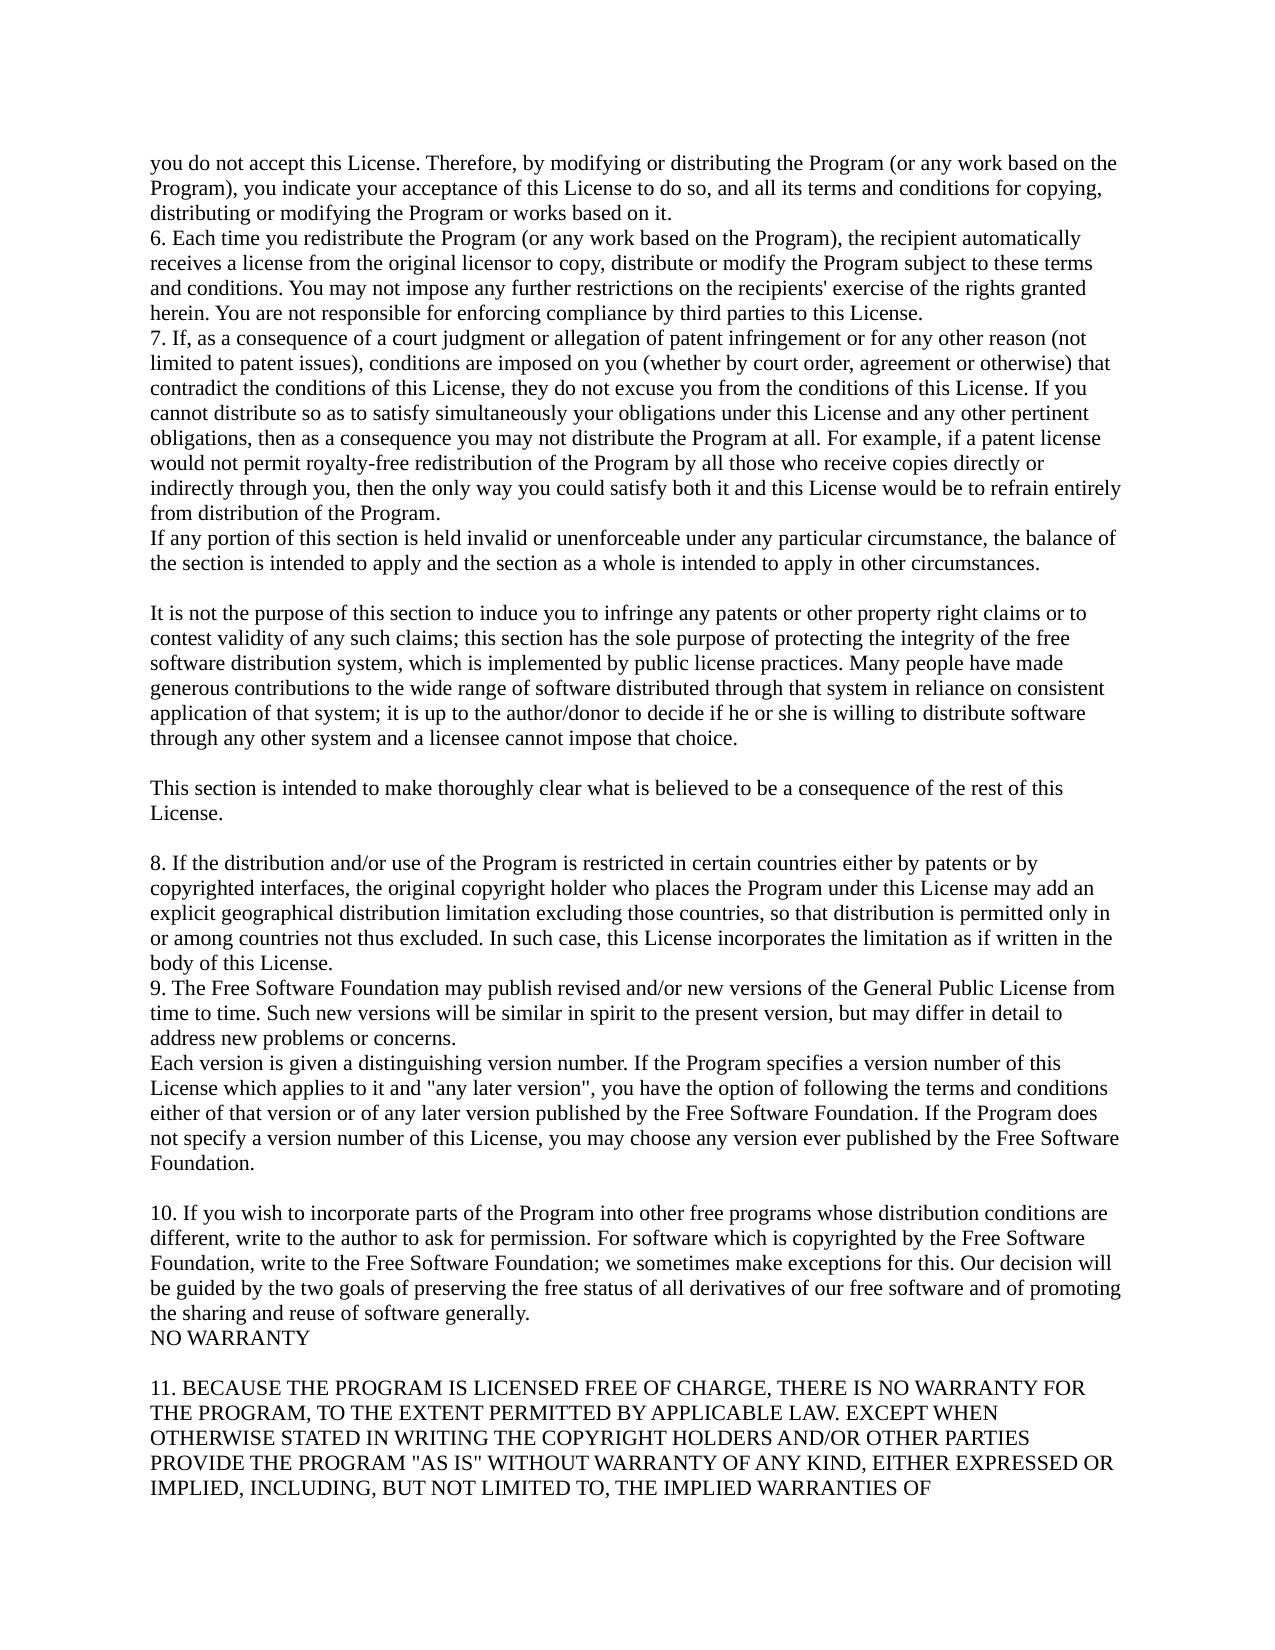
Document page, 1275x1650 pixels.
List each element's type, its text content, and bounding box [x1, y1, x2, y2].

text NO WARRANTY [150, 1325, 1125, 1350]
text This section is intended to make thoroughly clear what is believed to be a consequence of the rest of this License. [150, 775, 1125, 825]
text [150, 1375, 1125, 1500]
text 7. If, as a consequence of a court judgment or allegation of patent infringement or for any other reason (not limited to patent issues), conditions are imposed on you (whether by court order, agreement or otherwise) that contradict the conditions of this License, they do not excuse you from the conditions of this License. If you cannot distribute so as to satisfy simultaneously your obligations under this License and any other pertinent obligations, then as a consequence you may not distribute the Program at all. For example, if a patent license would not permit royalty-free redistribution of the Program by all those who receive copies directly or indirectly through you, then the only way you could satisfy both it and this License would be to refrain entirely from distribution of the Program. [150, 325, 1125, 525]
text 6. Each time you redistribute the Program (or any work based on the Program), the recipient automatically receives a license from the original licensor to copy, distribute or modify the Program subject to these terms and conditions. You may not impose any further restrictions on the recipients' exercise of the rights granted herein. You are not responsible for enforcing compliance by third parties to this License. [150, 225, 1125, 325]
text 9. The Free Software Foundation may publish revised and/or new versions of the General Public License from time to time. Such new versions will be similar in spirit to the present version, but may differ in detail to address new problems or concerns. [150, 975, 1125, 1050]
text Each version is given a distinguishing version number. If the Program specifies a version number of this License which applies to it and "any later version", you have the option of following the terms and conditions either of that version or of any later version published by the Free Software Foundation. If the Program does not specify a version number of this License, you may choose any version ever published by the Free Software Foundation. [150, 1050, 1125, 1175]
text 10. If you wish to incorporate parts of the Program into other free programs whose distribution conditions are different, write to the author to ask for permission. For software which is copyrighted by the Free Software Foundation, write to the Free Software Foundation; we sometimes make exceptions for this. Our decision will be guided by the two goals of preserving the free status of all derivatives of our free software and of promoting the sharing and reuse of software generally. [150, 1200, 1125, 1325]
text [150, 150, 1125, 225]
text It is not the purpose of this section to induce you to infringe any patents or other property right claims or to contest validity of any such claims; this section has the sole purpose of protecting the integrity of the free software distribution system, which is implemented by public license practices. Many people have made generous contributions to the wide range of software distributed through that system in reliance on consistent application of that system; it is up to the author/donor to decide if he or she is willing to distribute software through any other system and a licensee cannot impose that choice. [150, 600, 1125, 750]
text 8. If the distribution and/or use of the Program is restricted in certain countries either by patents or by copyrighted interfaces, the original copyright holder who places the Program under this License may add an explicit geographical distribution limitation excluding those countries, so that distribution is permitted only in or among countries not thus excluded. In such case, this License incorporates the limitation as if written in the body of this License. [150, 850, 1125, 975]
text If any portion of this section is held invalid or unenforceable under any particular circumstance, the balance of the section is intended to apply and the section as a whole is intended to apply in other circumstances. [150, 525, 1125, 575]
